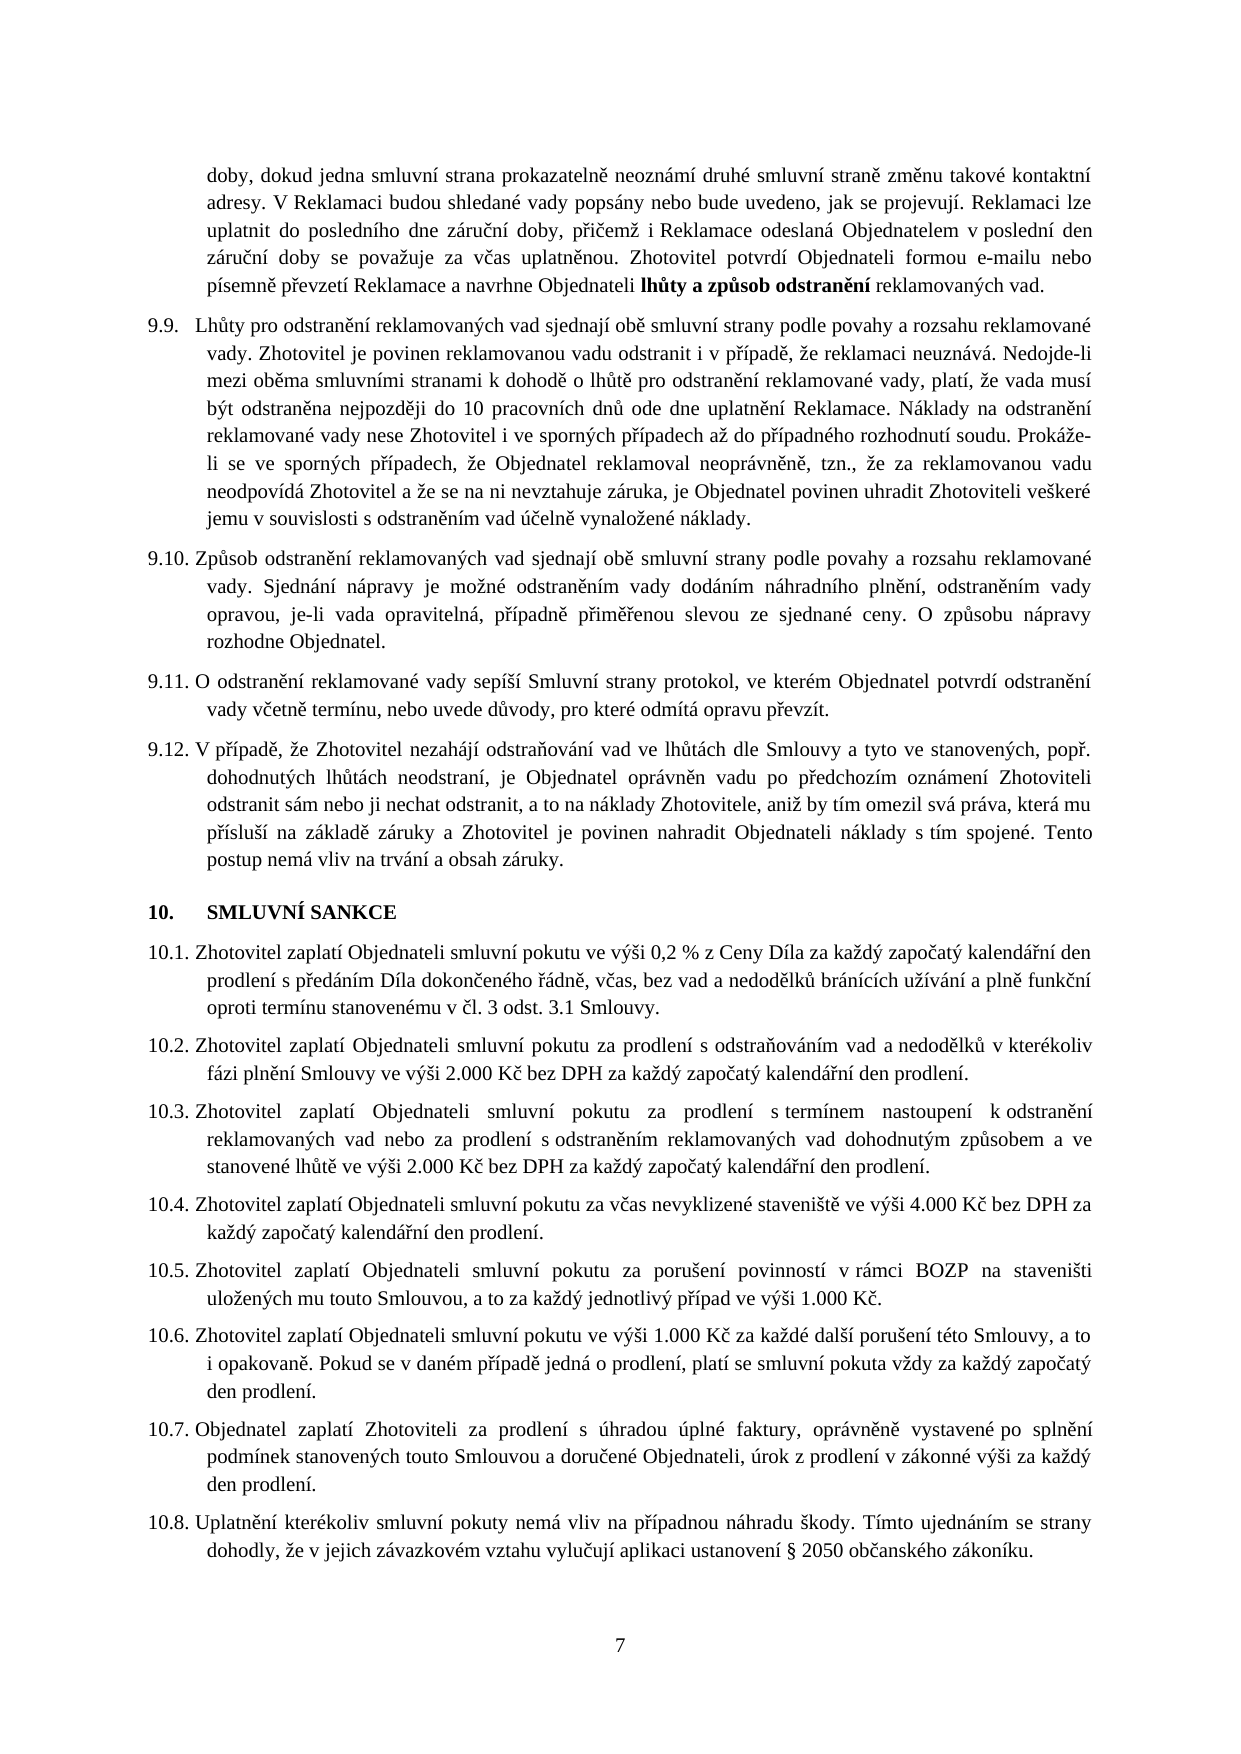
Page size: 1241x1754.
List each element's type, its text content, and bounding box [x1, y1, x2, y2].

list Zhotovitel zaplatí Objednateli smluvní pokutu za včas nevyklizené staveniště ve výši 4.000 Kč bez DPH za každý započatý kalendářní den prodlení. [148, 1192, 1093, 1244]
list Zhotovitel zaplatí Objednateli smluvní pokutu za prodlení s odstraňováním vad a nedodělků v kterékoliv fázi plnění Smlouvy ve výši 2.000 Kč bez DPH za každý započatý kalendářní den prodlení. [148, 1033, 1093, 1085]
list Způsob odstranění reklamovaných vad sjednají obě smluvní strany podle povahy a rozsahu reklamované vady. Sjednání nápravy je možné odstraněním vady dodáním náhradního plnění, odstraněním vady opravou, je-li vada opravitelná, případně přiměřenou slevou ze sjednané ceny. O způsobu nápravy rozhodne Objednatel. [148, 546, 1093, 653]
list Uplatnění kterékoliv smluvní pokuty nemá vliv na případnou náhradu škody. Tímto ujednáním se strany dohodly, že v jejich závazkovém vztahu vylučují aplikaci ustanovení § 2050 občanského zákoníku. [148, 1510, 1093, 1562]
list O odstranění reklamované vady sepíší Smluvní strany protokol, ve kterém Objednatel potvrdí odstranění vady včetně termínu, nebo uvede důvody, pro které odmítá opravu převzít. [148, 669, 1093, 721]
list Zhotovitel zaplatí Objednateli smluvní pokutu ve výši 0,2 % z Ceny Díla za každý započatý kalendářní den prodlení s předáním Díla dokončeného řádně, včas, bez vad a nedodělků bránících užívání a plně funkční oproti termínu stanovenému v čl. 3 odst. 3.1 Smlouvy. [148, 940, 1093, 1019]
list Zhotovitel zaplatí Objednateli smluvní pokutu za porušení povinností v rámci BOZP na staveništi uložených mu touto Smlouvou, a to za každý jednotlivý případ ve výši 1.000 Kč. [148, 1258, 1093, 1309]
list Zhotovitel zaplatí Objednateli smluvní pokutu za prodlení s termínem nastoupení k odstranění reklamovaných vad nebo za prodlení s odstraněním reklamovaných vad dohodnutým způsobem a ve stanovené lhůtě ve výši 2.000 Kč bez DPH za každý započatý kalendářní den prodlení. [148, 1099, 1093, 1178]
list V případě, že Zhotovitel nezahájí odstraňování vad ve lhůtách dle Smlouvy a tyto ve stanovených, popř. dohodnutých lhůtách neodstraní, je Objednatel oprávněn vadu po předchozím oznámení Zhotoviteli odstranit sám nebo ji nechat odstranit, a to na náklady Zhotovitele, aniž by tím omezil svá práva, která mu přísluší na základě záruky a Zhotovitel je povinen nahradit Objednateli náklady s tím spojené. Tento postup nemá vliv na trvání a obsah záruky. [148, 737, 1093, 871]
list Zhotovitel zaplatí Objednateli smluvní pokutu ve výši 1.000 Kč za každé další porušení této Smlouvy, a to i opakovaně. Pokud se v daném případě jedná o prodlení, platí se smluvní pokuta vždy za každý započatý den prodlení. [148, 1323, 1093, 1403]
list SMLUVNÍ SANKCE [148, 900, 1093, 924]
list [148, 162, 1093, 297]
list Objednatel zaplatí Zhotoviteli za prodlení s úhradou úplné faktury, oprávněně vystavené po splnění podmínek stanovených touto Smlouvou a doručené Objednateli, úrok z prodlení v zákonné výši za každý den prodlení. [148, 1417, 1093, 1496]
list Lhůty pro odstranění reklamovaných vad sjednají obě smluvní strany podle povahy a rozsahu reklamované vady. Zhotovitel je povinen reklamovanou vadu odstranit i v případě, že reklamaci neuznává. Nedojde-li mezi oběma smluvními stranami k dohodě o lhůtě pro odstranění reklamované vady, platí, že vada musí být odstraněna nejpozději do 10 pracovních dnů ode dne uplatnění Reklamace. Náklady na odstranění reklamované vady nese Zhotovitel i ve sporných případech až do případného rozhodnutí soudu. Prokáže-li se ve sporných případech, že Objednatel reklamoval neoprávněně, tzn., že za reklamovanou vadu neodpovídá Zhotovitel a že se na ni nevztahuje záruka, je Objednatel povinen uhradit Zhotoviteli veškeré jemu v souvislosti s odstraněním vad účelně vynaložené náklady. [148, 313, 1093, 530]
